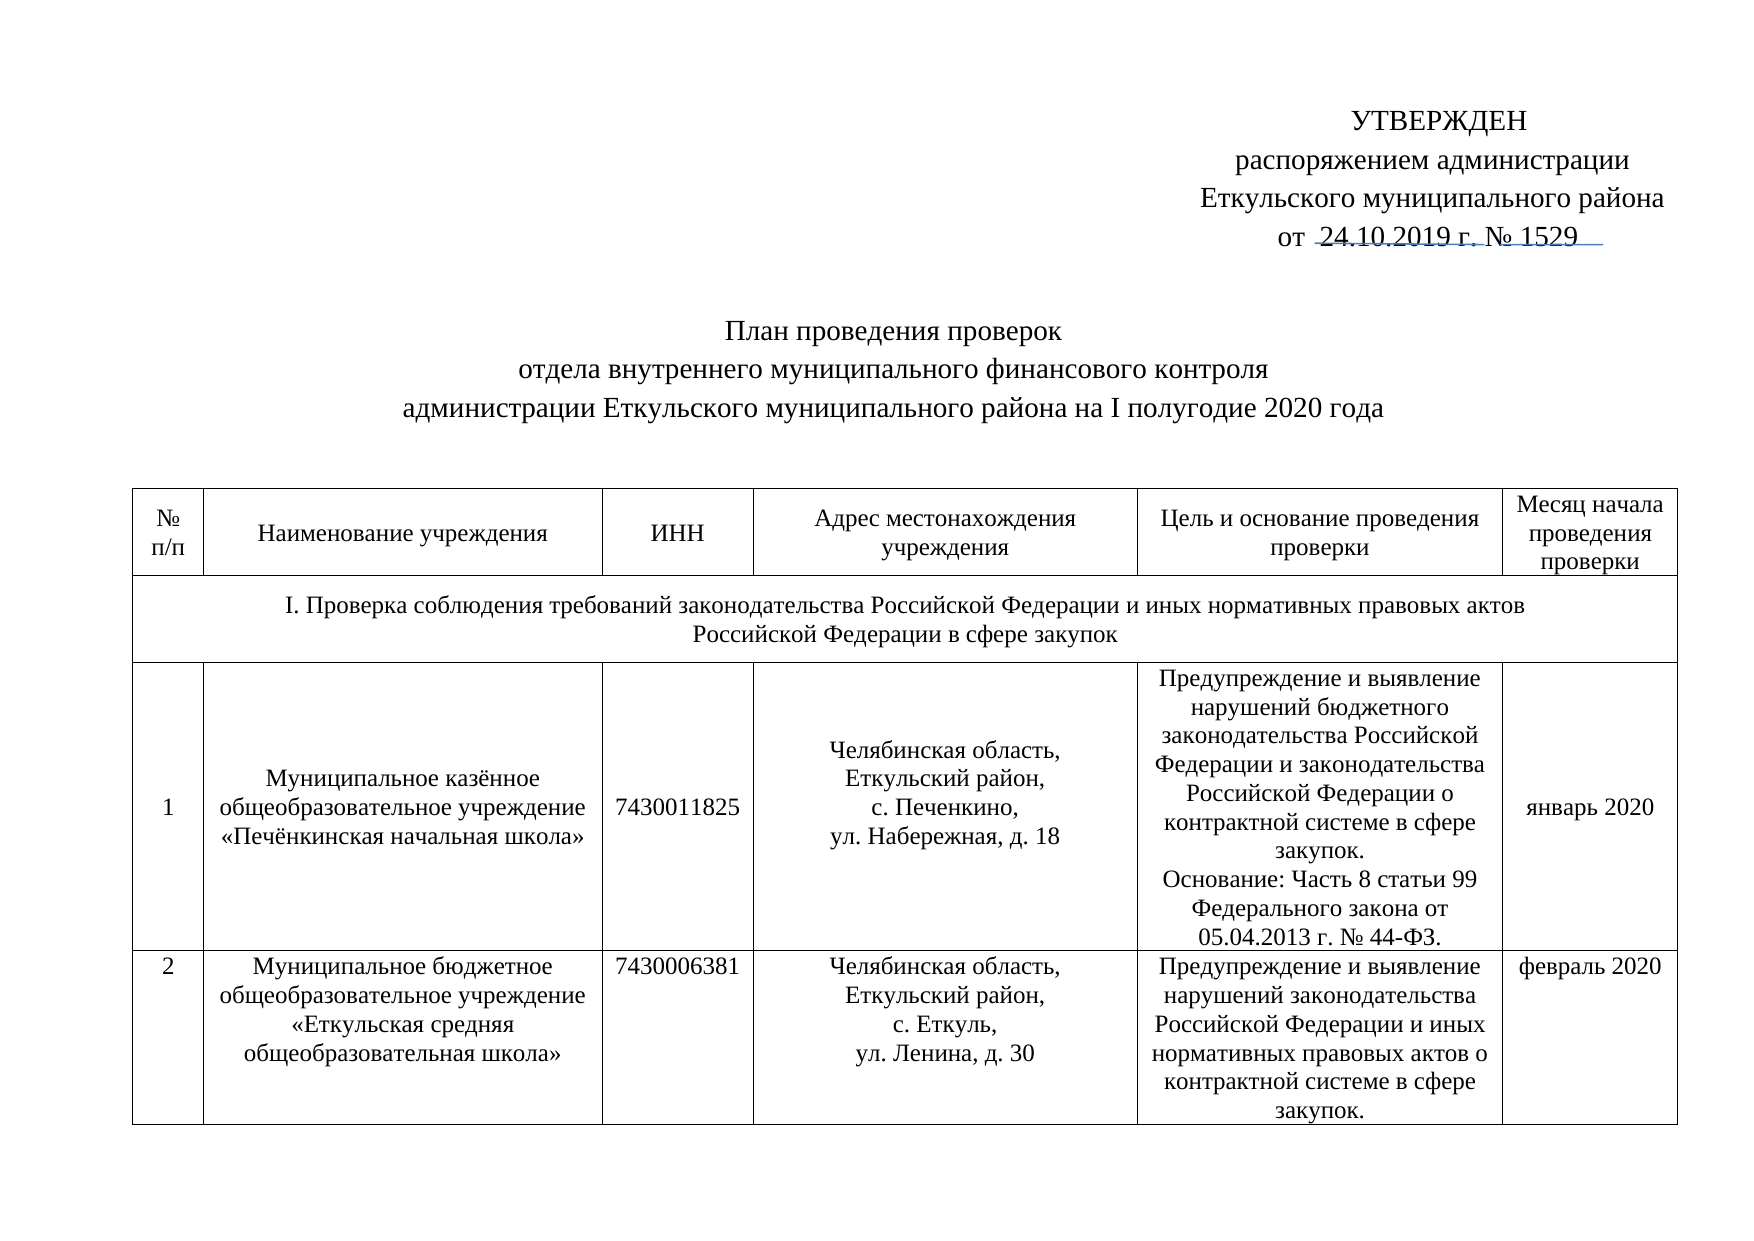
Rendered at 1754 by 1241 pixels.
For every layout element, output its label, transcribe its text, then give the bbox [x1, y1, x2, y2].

text администрации Еткульского муниципального района на I полугодие 2020 года [118, 390, 1668, 423]
text Еткульского муниципального района [1196, 181, 1668, 214]
table_cell 1 [133, 663, 203, 950]
table_header Цель и основание проведения проверки [1138, 489, 1502, 575]
table_header Адрес местонахождения учреждения [754, 489, 1137, 575]
text распоряжением администрации [1196, 142, 1668, 176]
table_header Наименование учреждения [204, 489, 602, 575]
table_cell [1138, 951, 1502, 1124]
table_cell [754, 951, 1137, 1124]
table_cell февраль 2020 [1503, 951, 1677, 1124]
table_cell 2 [133, 951, 203, 1124]
table_header Месяц начала проведения проверки [1503, 489, 1677, 575]
text отдела внутреннего муниципального финансового контроля [118, 351, 1668, 385]
text от 24.10.2019 г. № 1529 [118, 219, 1668, 253]
text План проведения проверок [118, 313, 1668, 346]
table_cell 7430006381 [603, 951, 753, 1124]
table_header ИНН [603, 489, 753, 575]
text УТВЕРЖДЕН [118, 103, 1668, 137]
table_cell 7430011825 [603, 663, 753, 950]
table_cell I. Проверка соблюдения требований законодательства Российской Федерации и иных нормативных правовых актов Российской Федерации в сфере закупок [133, 576, 1677, 662]
table_cell Муниципальное казённое общеобразовательное учреждение «Печёнкинская начальная школа» [204, 663, 602, 950]
table_header № п/п [133, 489, 203, 575]
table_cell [204, 951, 602, 1124]
table_cell январь 2020 [1503, 663, 1677, 950]
table_cell Челябинская область, Еткульский район, с. Печенкино, ул. Набережная, д. 18 [754, 663, 1137, 950]
table_cell Предупреждение и выявление нарушений бюджетного законодательства Российской Федерации и законодательства Российской Федерации о контрактной системе в сфере закупок. Основание: Часть 8 статьи 99 Федерального закона от 05.04.2013 г. № 44-ФЗ. [1138, 663, 1502, 950]
